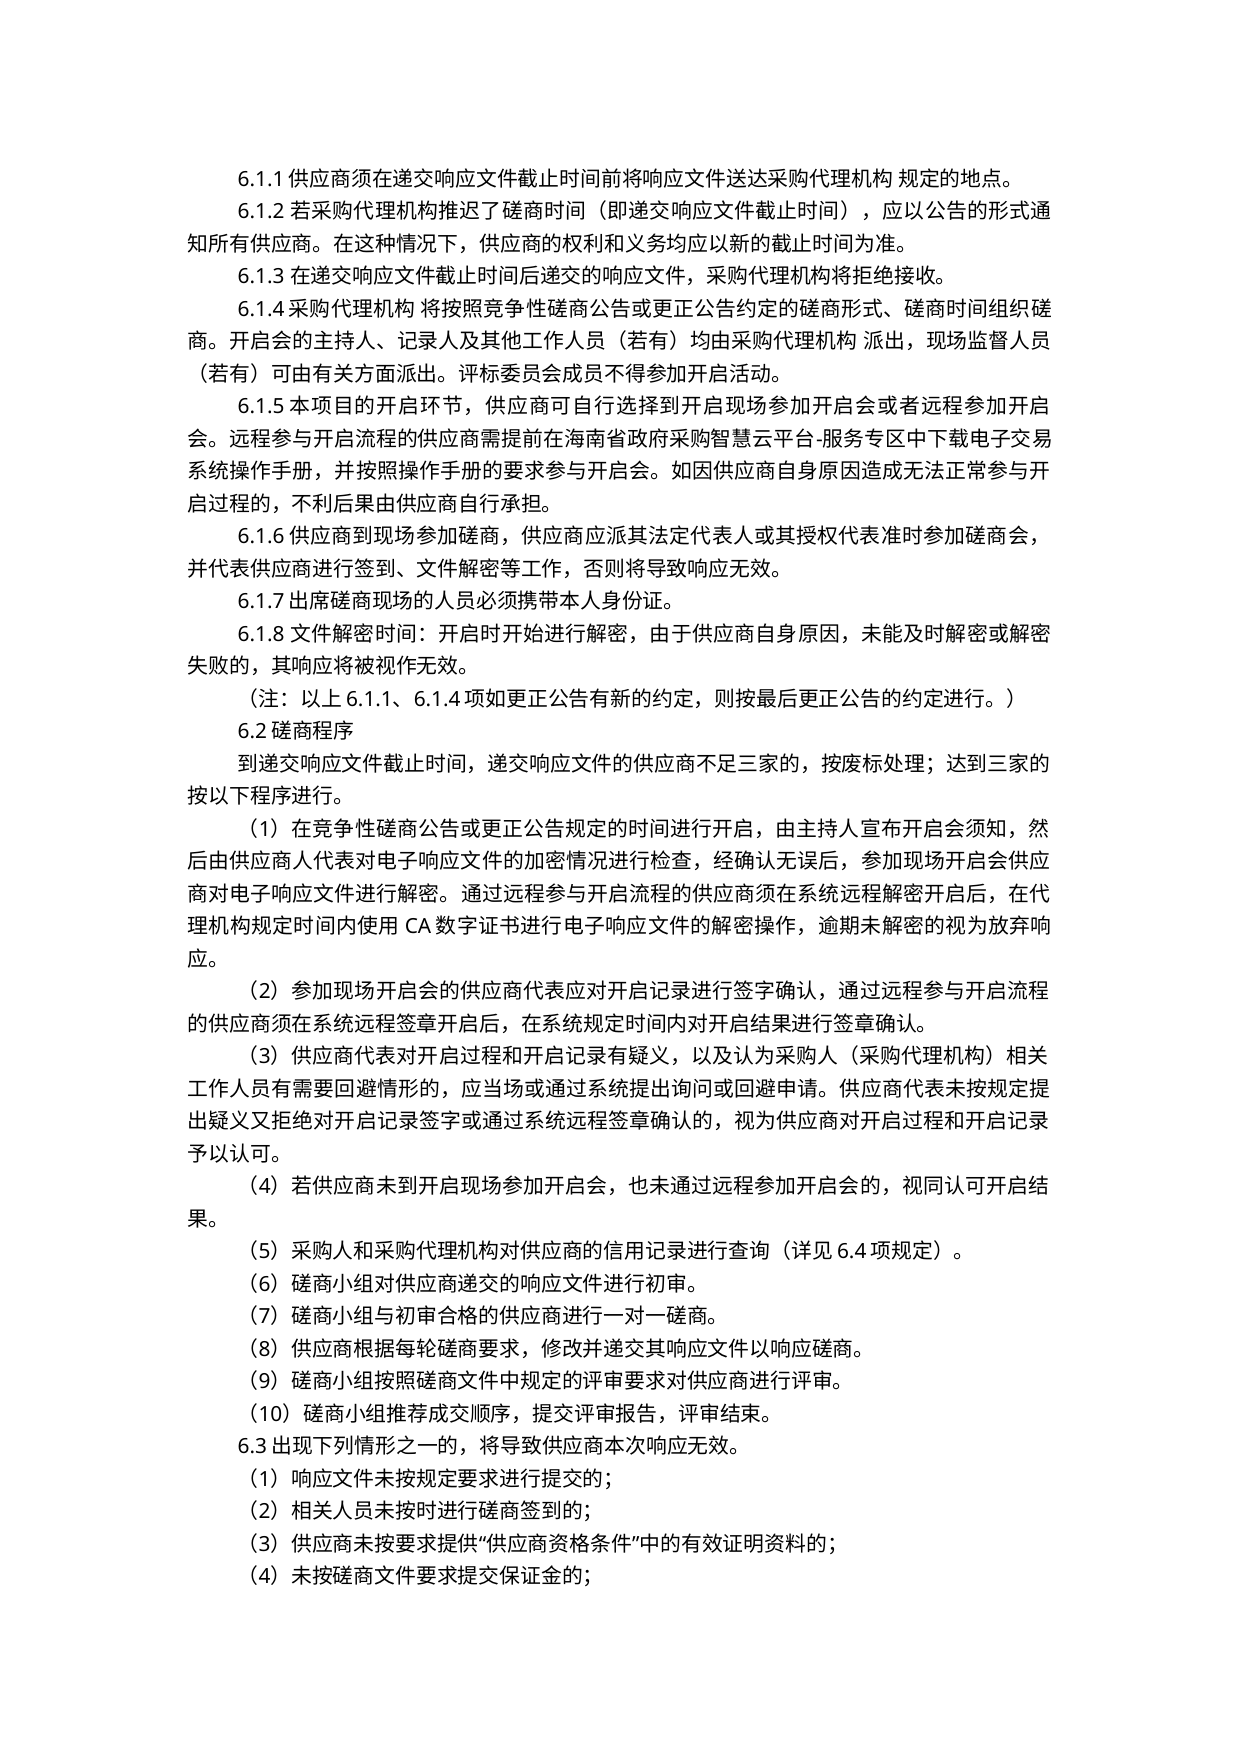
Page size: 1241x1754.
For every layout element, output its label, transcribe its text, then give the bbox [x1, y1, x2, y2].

text （1）在竞争性磋商公告或更正公告规定的时间进行开启，由主持人宣布开启会须知，然后由供应商人代表对电子响应文件的加密情况进行检查，经确认无误后，参加现场开启会供应商对电子响应文件进行解密。通过远程参与开启流程的供应商须在系统远程解密开启后，在代理机构规定时间内使用CA数字证书进行电子响应文件的解密操作，逾期未解密的视为放弃响应。 [187, 812, 1053, 974]
text 6.1.1供应商须在递交响应文件截止时间前将响应文件送达采购代理机构 规定的地点。 [187, 162, 1053, 194]
text （注：以上6.1.1、6.1.4项如更正公告有新的约定，则按最后更正公告的约定进行。） [187, 682, 1053, 714]
text 6.2磋商程序 [187, 714, 1053, 747]
text 6.1.5本项目的开启环节，供应商可自行选择到开启现场参加开启会或者远程参加开启会。远程参与开启流程的供应商需提前在海南省政府采购智慧云平台-服务专区中下载电子交易系统操作手册，并按照操作手册的要求参与开启会。如因供应商自身原因造成无法正常参与开启过程的，不利后果由供应商自行承担。 [187, 389, 1053, 519]
text 6.1.6供应商到现场参加磋商，供应商应派其法定代表人或其授权代表准时参加磋商会，并代表供应商进行签到、文件解密等工作，否则将导致响应无效。 [187, 519, 1053, 584]
text 6.1.3 在递交响应文件截止时间后递交的响应文件，采购代理机构将拒绝接收。 [187, 259, 1053, 292]
text 6.1.2 若采购代理机构推迟了磋商时间（即递交响应文件截止时间），应以公告的形式通知所有供应商。在这种情况下，供应商的权利和义务均应以新的截止时间为准。 [187, 194, 1053, 259]
text （6）磋商小组对供应商递交的响应文件进行初审。 [187, 1267, 1053, 1299]
text （3）供应商未按要求提供“供应商资格条件”中的有效证明资料的； [187, 1527, 1053, 1559]
text （2）参加现场开启会的供应商代表应对开启记录进行签字确认，通过远程参与开启流程的供应商须在系统远程签章开启后，在系统规定时间内对开启结果进行签章确认。 [187, 974, 1053, 1039]
text （8）供应商根据每轮磋商要求，修改并递交其响应文件以响应磋商。 [187, 1332, 1053, 1364]
text （9）磋商小组按照磋商文件中规定的评审要求对供应商进行评审。 [187, 1364, 1053, 1397]
text 6.1.8 文件解密时间：开启时开始进行解密，由于供应商自身原因，未能及时解密或解密失败的，其响应将被视作无效。 [187, 617, 1053, 682]
text 6.1.7出席磋商现场的人员必须携带本人身份证。 [187, 584, 1053, 617]
text （4）若供应商未到开启现场参加开启会，也未通过远程参加开启会的，视同认可开启结果。 [187, 1169, 1053, 1234]
text （7）磋商小组与初审合格的供应商进行一对一磋商。 [187, 1299, 1053, 1332]
text （3）供应商代表对开启过程和开启记录有疑义，以及认为采购人（采购代理机构）相关工作人员有需要回避情形的，应当场或通过系统提出询问或回避申请。供应商代表未按规定提出疑义又拒绝对开启记录签字或通过系统远程签章确认的，视为供应商对开启过程和开启记录予以认可。 [187, 1039, 1053, 1169]
text （1）响应文件未按规定要求进行提交的； [187, 1462, 1053, 1494]
text 6.1.4采购代理机构 将按照竞争性磋商公告或更正公告约定的磋商形式、磋商时间组织磋商。开启会的主持人、记录人及其他工作人员（若有）均由采购代理机构 派出，现场监督人员（若有）可由有关方面派出。评标委员会成员不得参加开启活动。 [187, 292, 1053, 389]
text （5）采购人和采购代理机构对供应商的信用记录进行查询（详见6.4项规定）。 [187, 1234, 1053, 1267]
text （4）未按磋商文件要求提交保证金的； [187, 1559, 1053, 1592]
text （10）磋商小组推荐成交顺序，提交评审报告，评审结束。 [187, 1397, 1053, 1429]
text （2）相关人员未按时进行磋商签到的； [187, 1494, 1053, 1527]
text 6.3出现下列情形之一的，将导致供应商本次响应无效。 [187, 1429, 1053, 1462]
text 到递交响应文件截止时间，递交响应文件的供应商不足三家的，按废标处理；达到三家的按以下程序进行。 [187, 747, 1053, 812]
